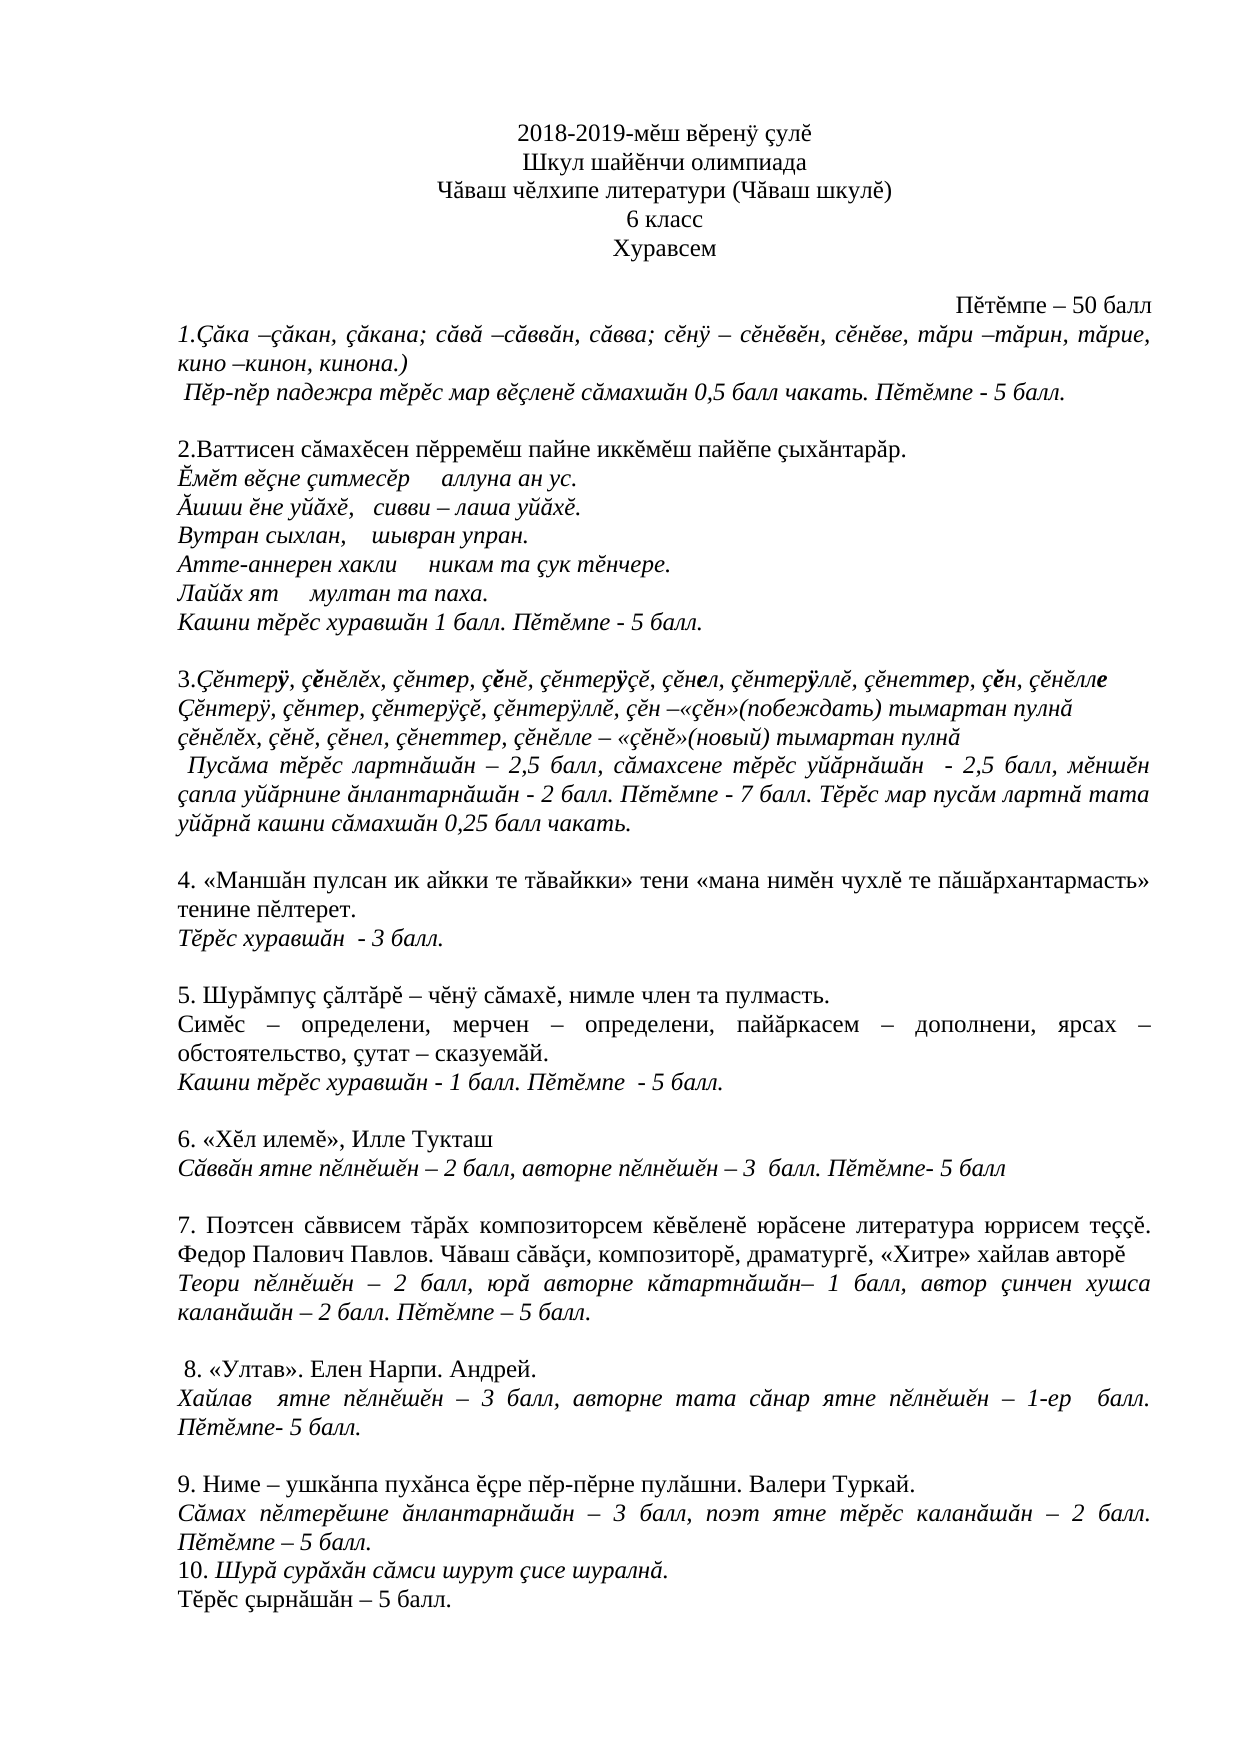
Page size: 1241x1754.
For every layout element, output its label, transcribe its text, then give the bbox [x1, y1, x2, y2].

text Тĕрĕс хуравшăн - 3 балл. [177, 923, 1152, 952]
text Атте-аннерен хакли никам та çук тĕнчере. [177, 549, 1152, 578]
text Ăшши ĕне уйăхĕ, сивви – лаша уйăхĕ. [177, 492, 1152, 521]
text Пĕтĕмпе – 50 балл [177, 291, 1152, 319]
text Кашни тĕрĕс хуравшăн - 1 балл. Пĕтĕмпе - 5 балл. [177, 1067, 1152, 1096]
text Тĕрĕс çырнăшăн – 5 балл. [177, 1584, 1152, 1613]
text Çĕнтерÿ, çĕнтер, çĕнтерÿçĕ, çĕнтерÿллĕ, çĕн –«çĕн»(побеждать) тымартан пулнă [177, 693, 1152, 722]
text Симĕс – определени, мерчен – определени, пайăркасем – дополнени, ярсах – обстоятельство, çутат – сказуемăй. [177, 1009, 1152, 1067]
text 2018-2019-мĕш вĕренÿ çулĕ [177, 118, 1152, 147]
text Кашни тĕрĕс хуравшăн 1 балл. Пĕтĕмпе - 5 балл. [177, 607, 1152, 636]
text 8. «Ултав». Елен Нарпи. Андрей. [177, 1354, 1152, 1383]
text 9. Ниме – ушкăнпа пухăнса ĕçре пĕр-пĕрне пулăшни. Валери Туркай. [177, 1469, 1152, 1498]
text Чăваш чĕлхипе литератури (Чăваш шкулĕ) [177, 176, 1152, 204]
text Теори пӗлнӗшӗн – 2 балл, юрă авторне кăтартнăшăн– 1 балл, автор çинчен хушса каланăшăн – 2 балл. Пӗтӗмпе – 5 балл. [177, 1268, 1152, 1326]
text 5. Шурăмпуç çăлтăрĕ – чĕнÿ сăмахĕ, нимле член та пулмасть. [177, 981, 1152, 1009]
text 7. Поэтсен сăввисем тăрăх композиторсем кĕвĕленĕ юрăсене литература юррисем теççĕ. Федор Палович Павлов. Чăваш сăвăçи, композиторĕ, драматургĕ, «Хитре» хайлав авторĕ [177, 1211, 1152, 1268]
text Шкул шайĕнчи олимпиада [177, 147, 1152, 176]
text 1.Çăка –çăкан, çăкана; сăвă –сăввăн, сăвва; сĕнÿ – сĕнĕвĕн, сĕнĕве, тăри –тăрин, тăрие, кино –кинон, кинона.) [177, 319, 1152, 377]
text Пусăма тĕрĕс лартнăшăн – 2,5 балл, сăмахсене тĕрĕс уйăрнăшăн - 2,5 балл, мĕншĕн çапла уйăрнине ăнлантарнăшăн - 2 балл. Пĕтĕмпе - 7 балл. Тĕрĕс мар пусăм лартнă тата уйăрнă кашни сăмахшăн 0,25 балл чакать. [177, 751, 1152, 837]
text 4. «Маншăн пулсан ик айкки те тăвайкки» тени «мана нимĕн чухлĕ те пăшăрхантармасть» тенине пĕлтерет. [177, 866, 1152, 923]
text Сăмах пĕлтерĕшне ăнлантарнăшăн – 3 балл, поэт ятне тĕрĕс каланăшăн – 2 балл. Пĕтĕмпе – 5 балл. [177, 1498, 1152, 1556]
text 2.Ваттисен сăмахĕсен пĕрремĕш пайне иккĕмĕш пайĕпе çыхăнтарăр. [177, 434, 1152, 463]
text çĕнĕлĕх, çĕнĕ, çĕнел, çĕнеттер, çĕнĕлле – «çĕнĕ»(новый) тымартан пулнă [177, 722, 1152, 751]
text Сӑввӑн ятне пӗлнӗшӗн – 2 балл, авторне пӗлнӗшӗн – 3 балл. Пĕтĕмпе- 5 балл [177, 1153, 1152, 1182]
text 6. «Хĕл илемĕ», Илле Тукташ [177, 1124, 1152, 1153]
text 3.Çĕнтерÿ, çĕнĕлĕх, çĕнтер, çĕнĕ, çĕнтерÿçĕ, çĕнел, çĕнтерÿллĕ, çĕнеттер, çĕн, çĕнĕлле [177, 664, 1152, 693]
text Хайлав ятне пӗлнӗшӗн – 3 балл, авторне тата сăнар ятне пӗлнӗшӗн – 1-ер балл. Пĕтĕмпе- 5 балл. [177, 1383, 1152, 1441]
text 6 класс [177, 204, 1152, 233]
text Пĕр-пĕр падежра тĕрĕс мар вĕçленĕ сăмахшăн 0,5 балл чакать. Пĕтĕмпе - 5 балл. [177, 377, 1152, 406]
text Хуравсем [177, 233, 1152, 262]
text 10. Шурă сурăхăн сăмси шурут çисе шуралнă. [177, 1556, 1152, 1584]
text Ĕмĕт вĕçне çитмесĕр аллуна ан ус. [177, 463, 1152, 492]
text Лайăх ят мултан та паха. [177, 578, 1152, 607]
text Вутран сыхлан, шывран упран. [177, 521, 1152, 549]
